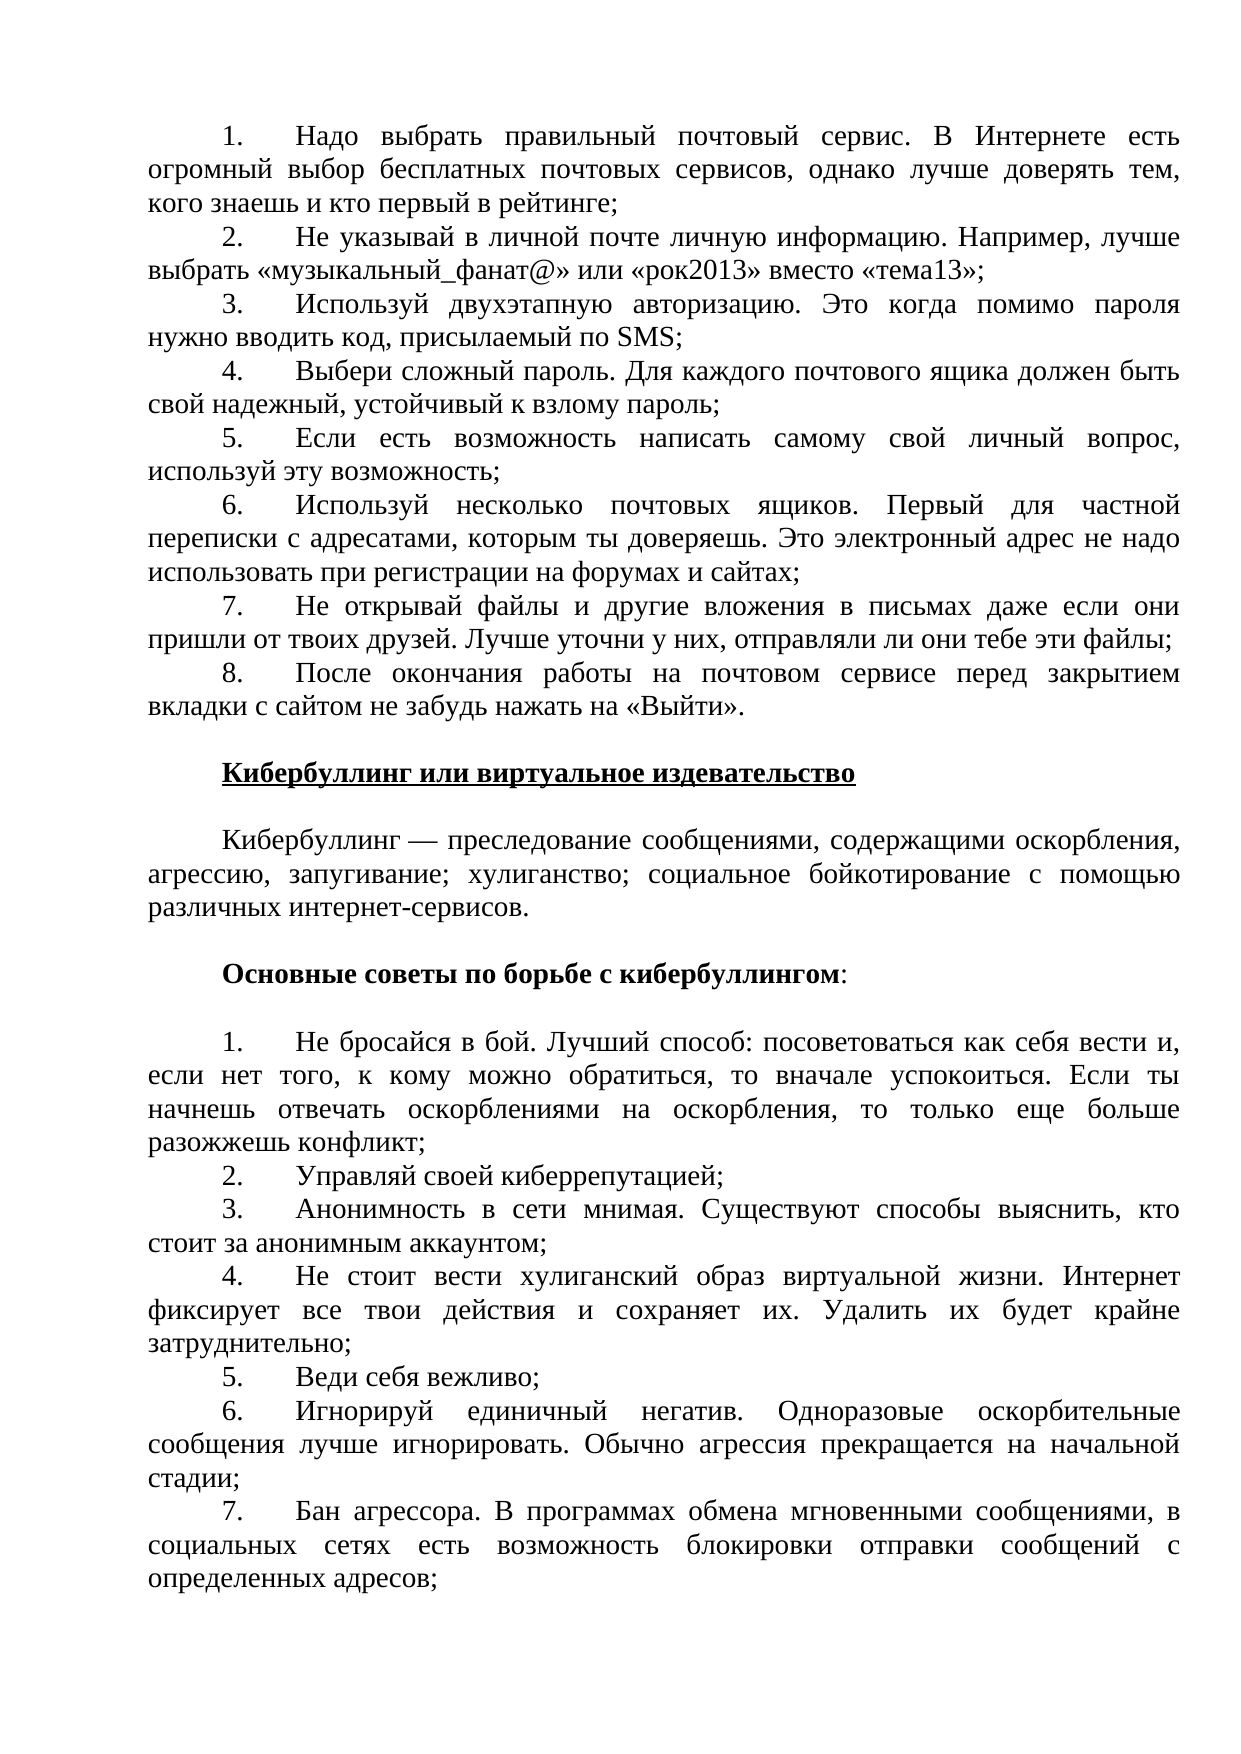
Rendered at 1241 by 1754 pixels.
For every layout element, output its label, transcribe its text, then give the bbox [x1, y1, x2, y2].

list Надо выбрать правильный почтовый сервис. В Интернете есть огромный выбор бесплатных почтовых сервисов, однако лучше доверять тем, кого знаешь и кто первый в рейтинге; [148, 118, 1181, 219]
list После окончания работы на почтовом сервисе перед закрытием вкладки с сайтом не забудь нажать на «Выйти». [148, 655, 1181, 722]
list Используй двухэтапную авторизацию. Это когда помимо пароля нужно вводить код, присылаемый по SMS; [148, 286, 1181, 353]
list Не бросайся в бой. Лучший способ: посоветоваться как себя вести и, если нет того, к кому можно обратиться, то вначале успокоиться. Если ты начнешь отвечать оскорблениями на оскорбления, то только еще больше разожжешь конфликт; [148, 1024, 1181, 1158]
list Управляй своей киберрепутацией; [148, 1158, 1181, 1191]
list Используй несколько почтовых ящиков. Первый для частной переписки с адресатами, которым ты доверяешь. Это электронный адрес не надо использовать при регистрации на форумах и сайтах; [148, 487, 1181, 588]
list Не указывай в личной почте личную информацию. Например, лучше выбрать «музыкальный_фанат@» или «рок2013» вместо «тема13»; [148, 219, 1181, 286]
list Выбери сложный пароль. Для каждого почтового ящика должен быть свой надежный, устойчивый к взлому пароль; [148, 353, 1181, 420]
text Основные советы по борьбе с кибербуллингом: [148, 957, 1181, 990]
list Бан агрессора. В программах обмена мгновенными сообщениями, в социальных сетях есть возможность блокировки отправки сообщений с определенных адресов; [148, 1493, 1181, 1594]
list Если есть возможность написать самому свой личный вопрос, используй эту возможность; [148, 420, 1181, 487]
list Не открывай файлы и другие вложения в письмах даже если они пришли от твоих друзей. Лучше уточни у них, отправляли ли они тебе эти файлы; [148, 588, 1181, 655]
text Кибербуллинг — преследование сообщениями, содержащими оскорбления, агрессию, запугивание; хулиганство; социальное бойкотирование с помощью различных интернет-сервисов. [148, 822, 1181, 923]
list Веди себя вежливо; [148, 1359, 1181, 1393]
text Кибербуллинг или виртуальное издевательство [148, 755, 1181, 789]
list Анонимность в сети мнимая. Существуют способы выяснить, кто стоит за анонимным аккаунтом; [148, 1191, 1181, 1258]
list Не стоит вести хулиганский образ виртуальной жизни. Интернет фиксирует все твои действия и сохраняет их. Удалить их будет крайне затруднительно; [148, 1258, 1181, 1359]
list Игнорируй единичный негатив. Одноразовые оскорбительные сообщения лучше игнорировать. Обычно агрессия прекращается на начальной стадии; [148, 1393, 1181, 1493]
